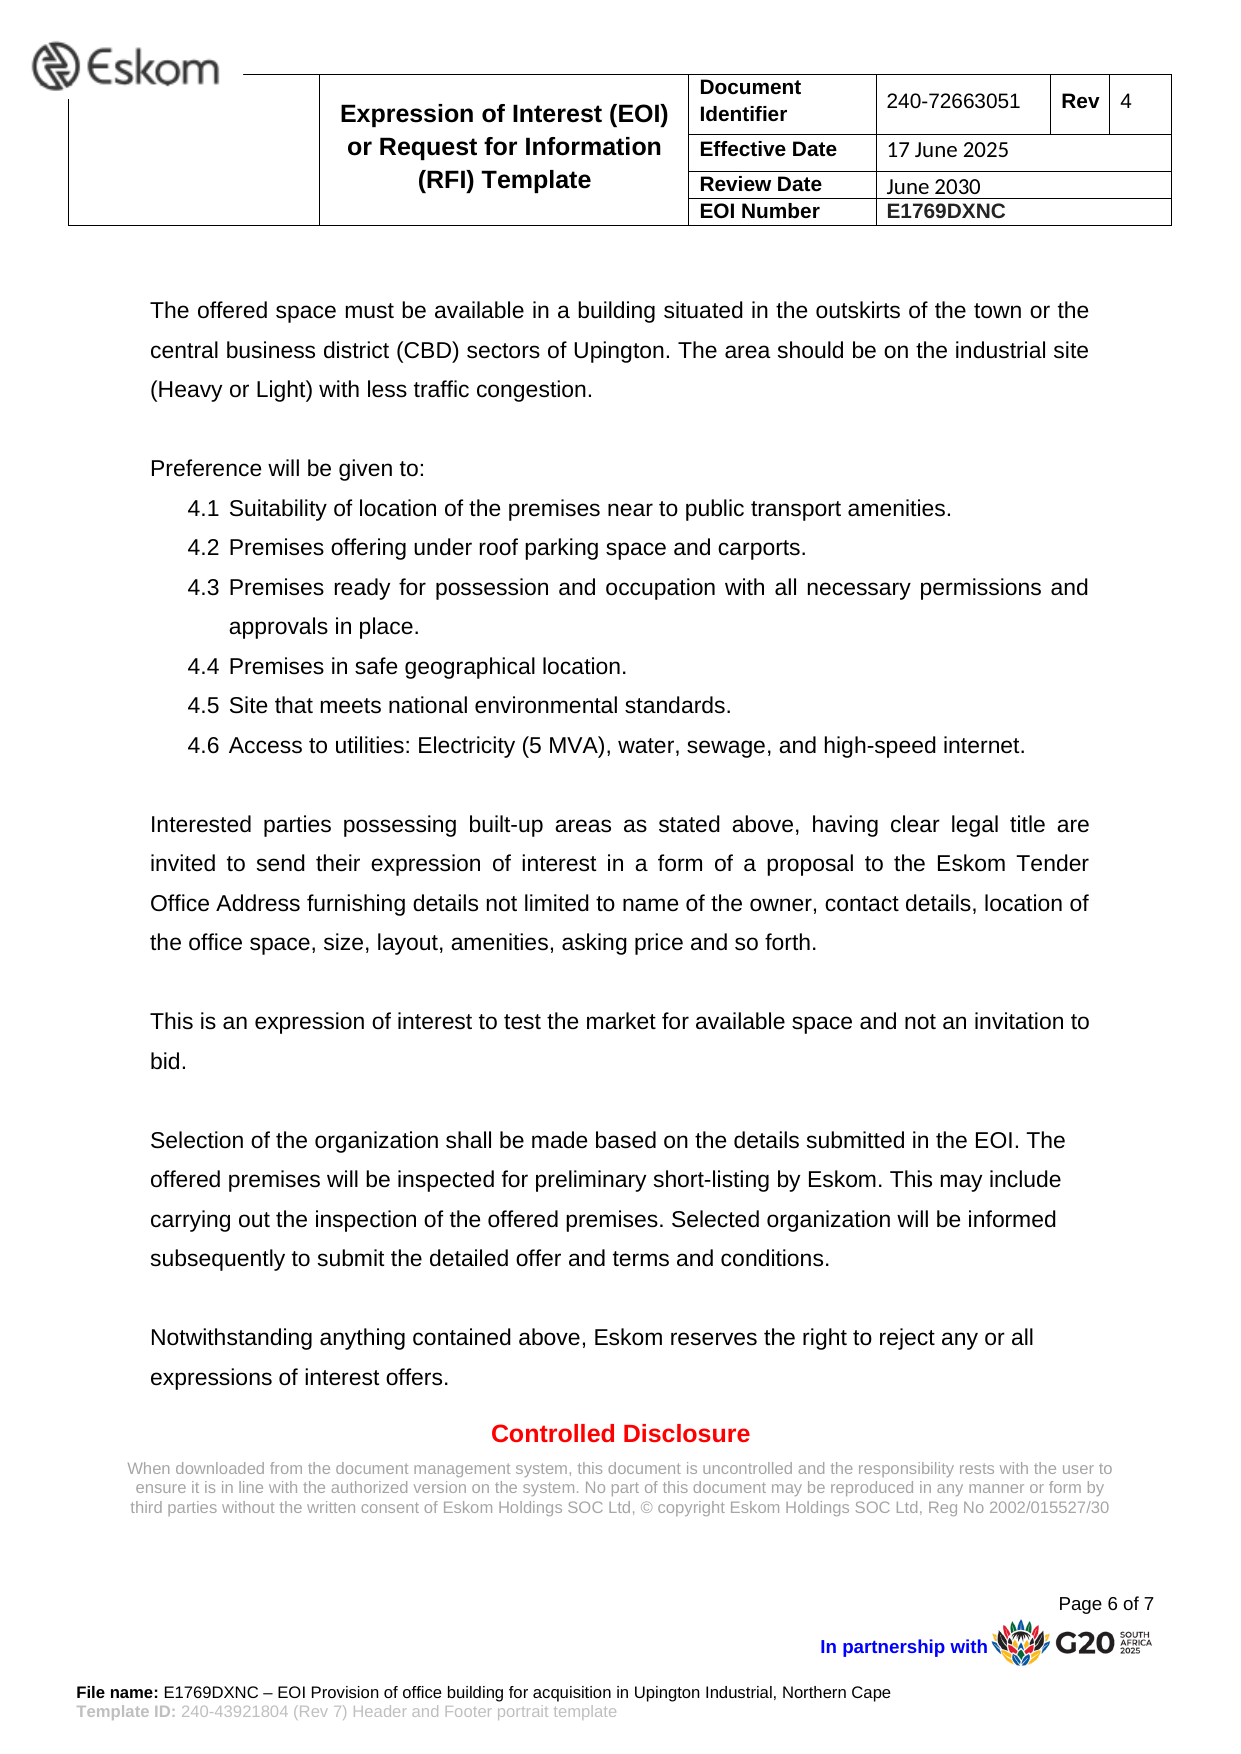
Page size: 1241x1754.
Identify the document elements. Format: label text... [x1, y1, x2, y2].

list Access to utilities: Electricity (5 MVA), water, sewage, and high-speed internet. [187, 732, 1090, 758]
text Interested parties possessing built-up areas as stated above, having clear legal title are invited to send their expression of interest in a form of a proposal to the Eskom Tender Office Address furnishing details not limited to name of the owner, contact details, location of the office space, size, layout, amenities, asking price and so forth. [150, 811, 1090, 956]
text This is an expression of interest to test the market for available space and not an invitation to bid. [150, 1008, 1090, 1074]
list Premises ready for possession and occupation with all necessary permissions and approvals in place. [187, 574, 1090, 640]
text Selection of the organization shall be made based on the details submitted in the EOI. The offered premises will be inspected for preliminary short-listing by Eskom. This may include carrying out the inspection of the offered premises. Selected organization will be informed subsequently to submit the detailed offer and terms and conditions. [150, 1127, 1090, 1271]
list Premises offering under roof parking space and carports. [187, 534, 1090, 561]
picture [991, 1619, 1155, 1666]
text The offered space must be available in a building situated in the outskirts of the town or the central business district (CBD) sectors of Upington. The area should be on the industrial site (Heavy or Light) with less traffic congestion. [150, 297, 1090, 403]
text Notwithstanding anything contained above, Eskom reserves the right to reject any or all expressions of interest offers. [150, 1324, 1090, 1390]
text Preference will be given to: [150, 455, 1090, 482]
list Site that meets national environmental standards. [187, 692, 1090, 719]
list Suitability of location of the premises near to public transport amenities. [187, 495, 1090, 521]
list Premises in safe geographical location. [187, 653, 1090, 679]
